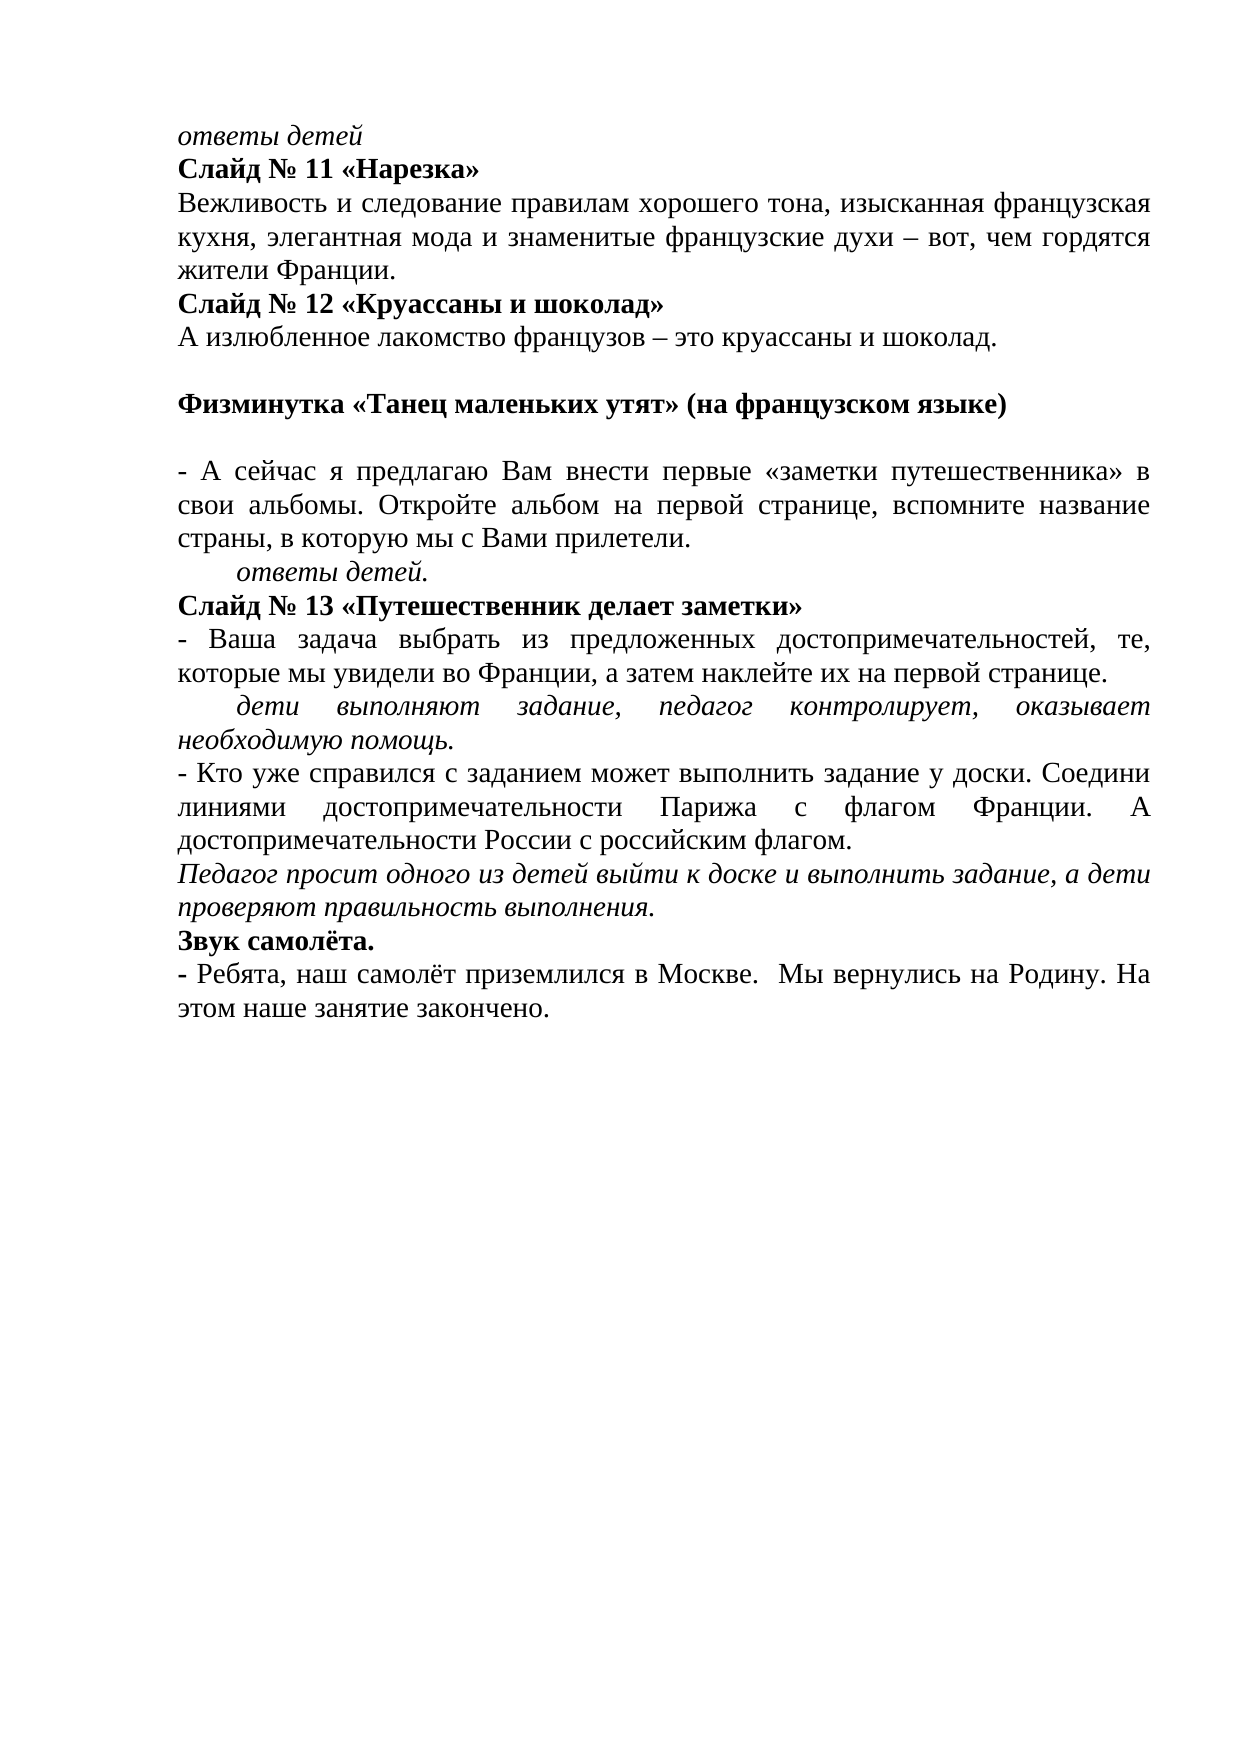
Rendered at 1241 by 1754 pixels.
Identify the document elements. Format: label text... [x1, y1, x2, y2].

text Вежливость и следование правилам хорошего тона, изысканная французская кухня, элегантная мода и знаменитые французские духи – вот, чем гордятся жители Франции. [177, 185, 1152, 286]
text Физминутка «Танец маленьких утят» (на французском языке) [177, 386, 1152, 420]
text - А сейчас я предлагаю Вам внести первые «заметки путешественника» в свои альбомы. Откройте альбом на первой странице, вспомните название страны, в которую мы с Вами прилетели. [177, 453, 1152, 554]
text - Кто уже справился с заданием может выполнить задание у доски. Соедини линиями достопримечательности Парижа с флагом Франции. А достопримечательности России с российским флагом. [177, 755, 1152, 856]
text ответы детей [177, 118, 1152, 152]
text Педагог просит одного из детей выйти к доске и выполнить задание, а дети проверяют правильность выполнения. [177, 856, 1152, 923]
text А излюбленное лакомство французов – это круассаны и шоколад. [177, 319, 1152, 353]
text Звук самолёта. [177, 923, 1152, 957]
text Слайд № 12 «Круассаны и шоколад» [177, 286, 1152, 319]
text - Ребята, наш самолёт приземлился в Москве. Мы вернулись на Родину. На этом наше занятие закончено. [177, 957, 1152, 1024]
text - Ваша задача выбрать из предложенных достопримечательностей, те, которые мы увидели во Франции, а затем наклейте их на первой странице. [177, 621, 1152, 688]
text Слайд № 11 «Нарезка» [177, 152, 1152, 185]
text дети выполняют задание, педагог контролирует, оказывает необходимую помощь. [177, 688, 1152, 755]
text Слайд № 13 «Путешественник делает заметки» [177, 588, 1152, 621]
text ответы детей. [177, 554, 1152, 588]
